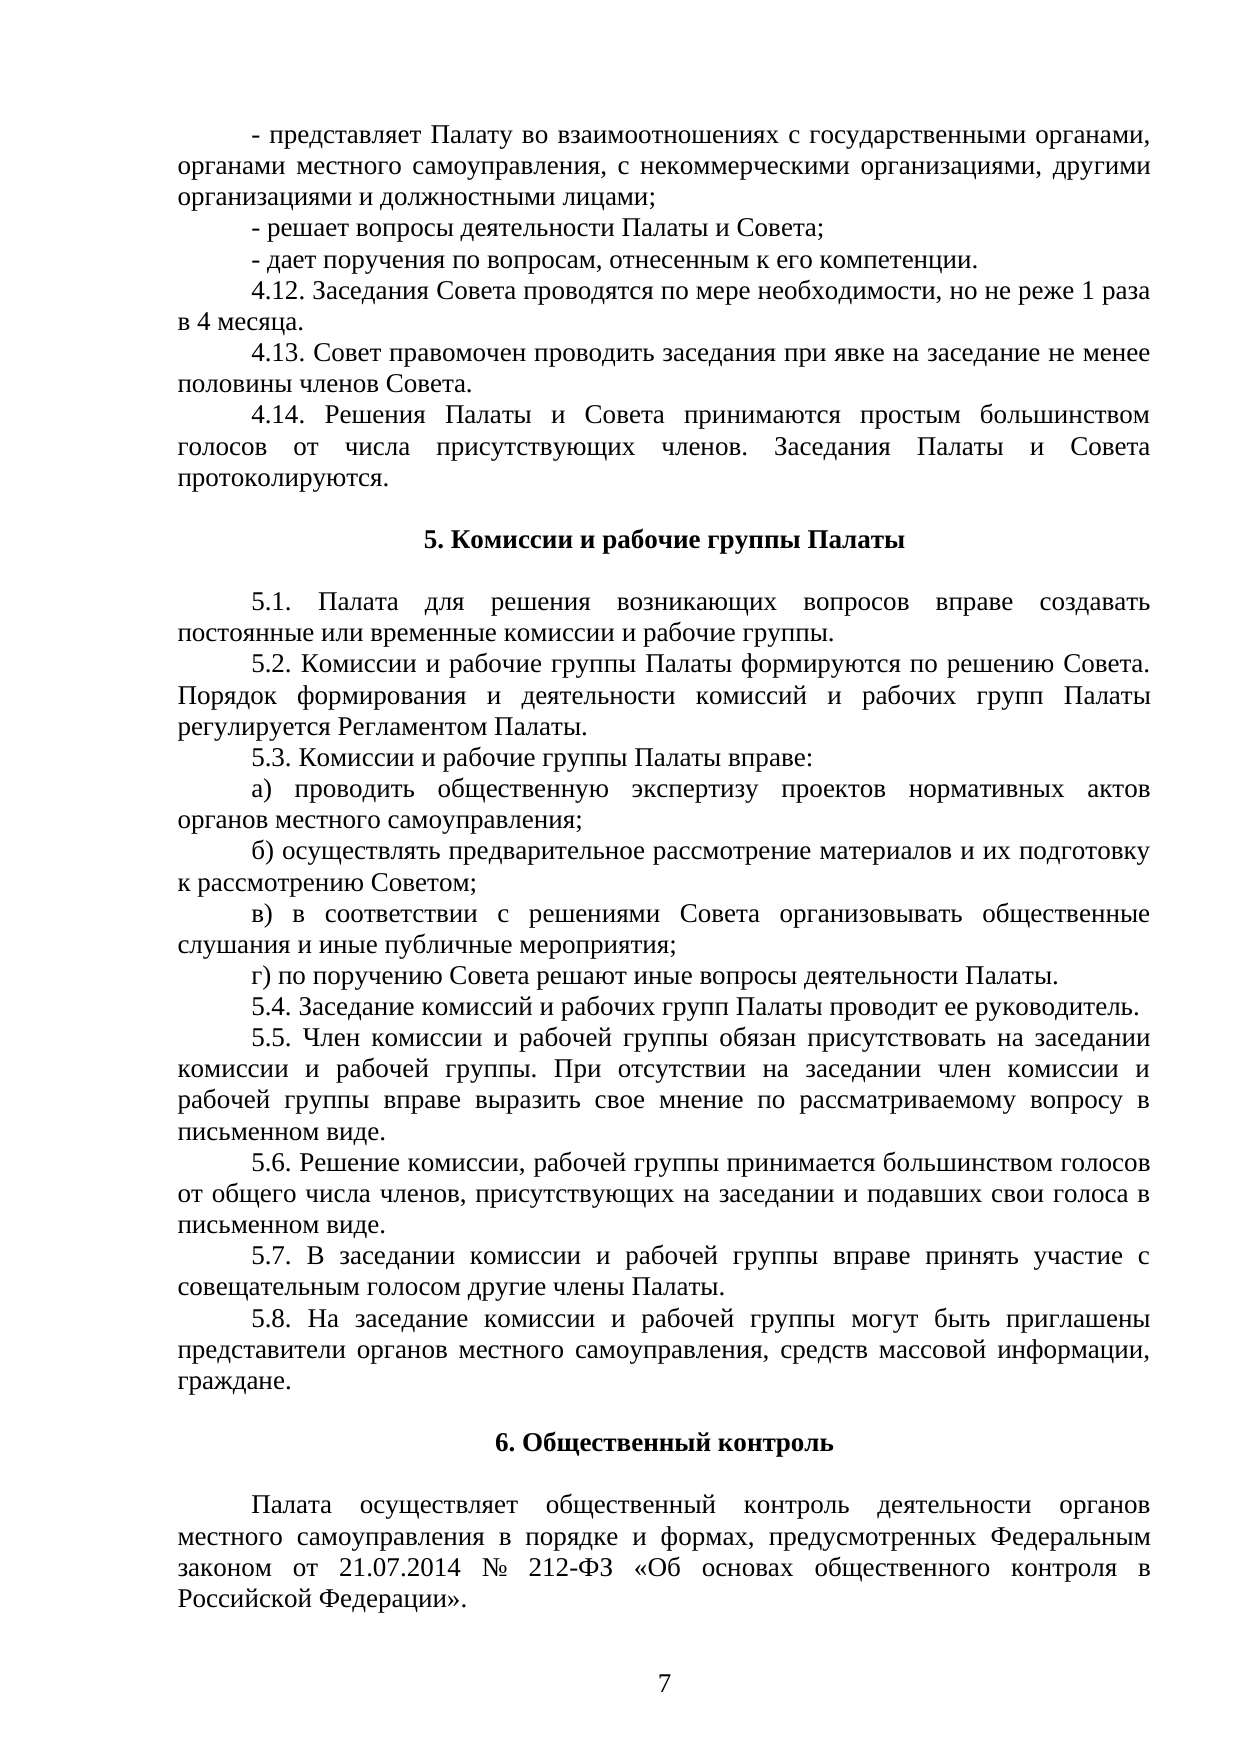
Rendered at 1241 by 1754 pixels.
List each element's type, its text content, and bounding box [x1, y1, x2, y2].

text 5.5. Член комиссии и рабочей группы обязан присутствовать на заседании комиссии и рабочей группы. При отсутствии на заседании член комиссии и рабочей группы вправе выразить свое мнение по рассматриваемому вопросу в письменном виде. [177, 1021, 1152, 1146]
text 5.4. Заседание комиссий и рабочих групп Палаты проводит ее руководитель. [177, 990, 1152, 1021]
text а) проводить общественную экспертизу проектов нормативных актов органов местного самоуправления; [177, 772, 1152, 834]
text г) по поручению Совета решают иные вопросы деятельности Палаты. [177, 959, 1152, 990]
text 5.6. Решение комиссии, рабочей группы принимается большинством голосов от общего числа членов, присутствующих на заседании и подавших свои голоса в письменном виде. [177, 1146, 1152, 1239]
text 5.7. В заседании комиссии и рабочей группы вправе принять участие с совещательным голосом другие члены Палаты. [177, 1239, 1152, 1302]
text 6. Общественный контроль [177, 1426, 1152, 1457]
text 4.14. Решения Палаты и Совета принимаются простым большинством голосов от числа присутствующих членов. Заседания Палаты и Совета протоколируются. [177, 398, 1152, 492]
text 5.8. На заседание комиссии и рабочей группы могут быть приглашены представители органов местного самоуправления, средств массовой информации, граждане. [177, 1302, 1152, 1395]
text - представляет Палату во взаимоотношениях с государственными органами, органами местного самоуправления, с некоммерческими организациями, другими организациями и должностными лицами; [177, 118, 1152, 212]
text 5. Комиссии и рабочие группы Палаты [177, 523, 1152, 554]
text - дает поручения по вопросам, отнесенным к его компетенции. [177, 243, 1152, 274]
text 4.12. Заседания Совета проводятся по мере необходимости, но не реже 1 раза в 4 месяца. [177, 274, 1152, 336]
text 5.2. Комиссии и рабочие группы Палаты формируются по решению Совета. Порядок формирования и деятельности комиссий и рабочих групп Палаты регулируется Регламентом Палаты. [177, 648, 1152, 741]
text в) в соответствии с решениями Совета организовывать общественные слушания и иные публичные мероприятия; [177, 897, 1152, 959]
text 5.1. Палата для решения возникающих вопросов вправе создавать постоянные или временные комиссии и рабочие группы. [177, 585, 1152, 648]
text 5.3. Комиссии и рабочие группы Палаты вправе: [177, 741, 1152, 772]
text б) осуществлять предварительное рассмотрение материалов и их подготовку к рассмотрению Советом; [177, 834, 1152, 897]
text - решает вопросы деятельности Палаты и Совета; [177, 212, 1152, 243]
text 4.13. Совет правомочен проводить заседания при явке на заседание не менее половины членов Совета. [177, 336, 1152, 398]
text Палата осуществляет общественный контроль деятельности органов местного самоуправления в порядке и формах, предусмотренных Федеральным законом от 21.07.2014 № 212-ФЗ «Об основах общественного контроля в Российской Федерации». [177, 1488, 1152, 1613]
